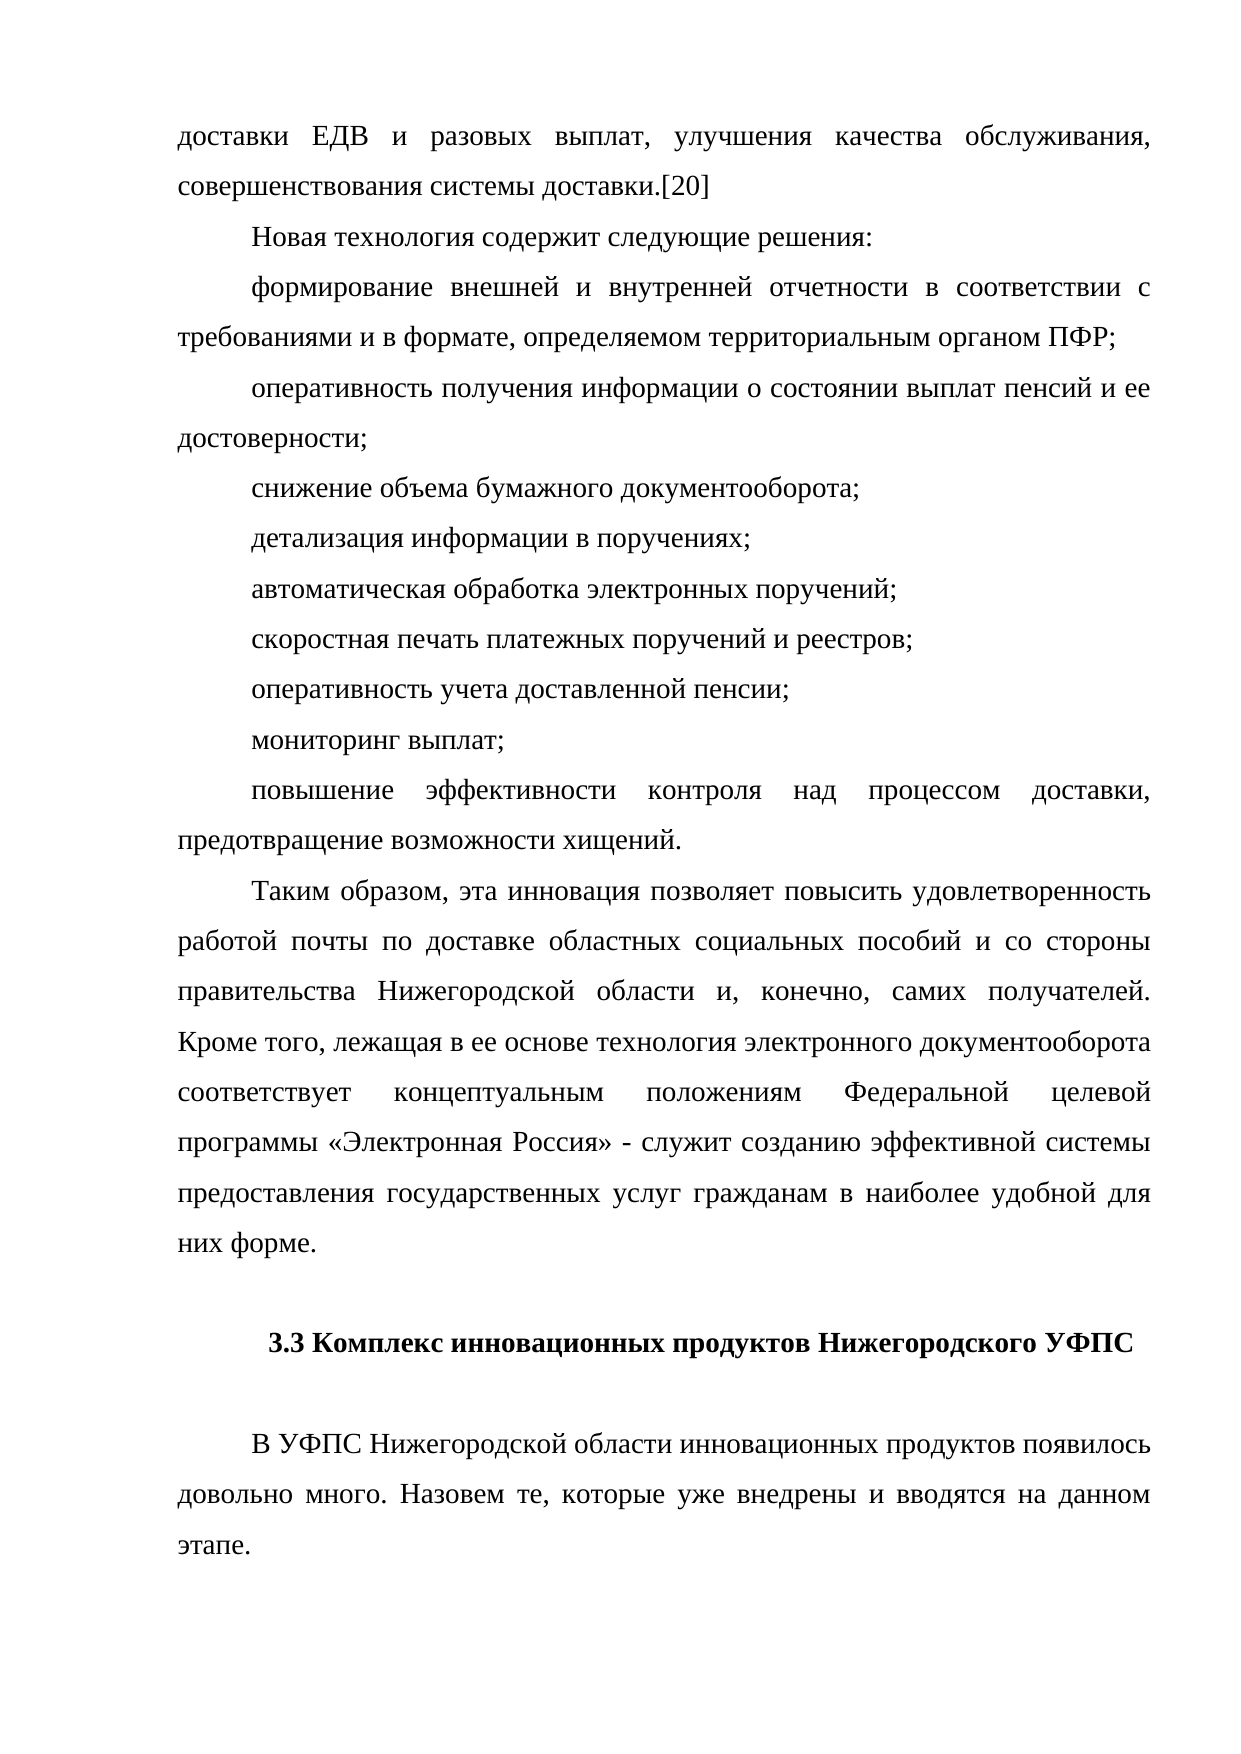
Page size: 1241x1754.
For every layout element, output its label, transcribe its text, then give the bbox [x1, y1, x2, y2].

text снижение объема бумажного документооборота; [177, 470, 1152, 504]
text скоростная печать платежных поручений и реестров; [177, 621, 1152, 655]
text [177, 118, 1152, 202]
text 3.3 Комплекс инновационных продуктов Нижегородского УФПС [177, 1326, 1152, 1359]
text В УФПС Нижегородской области инновационных продуктов появилось довольно много. Назовем те, которые уже внедрены и вводятся на данном этапе. [177, 1426, 1152, 1560]
text оперативность получения информации о состоянии выплат пенсий и ее достоверности; [177, 370, 1152, 453]
text формирование внешней и внутренней отчетности в соответствии с требованиями и в формате, определяемом территориальным органом ПФР; [177, 269, 1152, 353]
text детализация информации в поручениях; [177, 521, 1152, 554]
text Таким образом, эта инновация позволяет повысить удовлетворенность работой почты по доставке областных социальных пособий и со стороны правительства Нижегородской области и, конечно, самих получателей. Кроме того, лежащая в ее основе технология электронного документооборота соответствует концептуальным положениям Федеральной целевой программы «Электронная Россия» - служит созданию эффективной системы предоставления государственных услуг гражданам в наиболее удобной для них форме. [177, 873, 1152, 1258]
text повышение эффективности контроля над процессом доставки, предотвращение возможности хищений. [177, 772, 1152, 856]
text оперативность учета доставленной пенсии; [177, 672, 1152, 705]
text автоматическая обработка электронных поручений; [177, 571, 1152, 604]
text Новая технология содержит следующие решения: [177, 219, 1152, 252]
text мониторинг выплат; [177, 722, 1152, 755]
